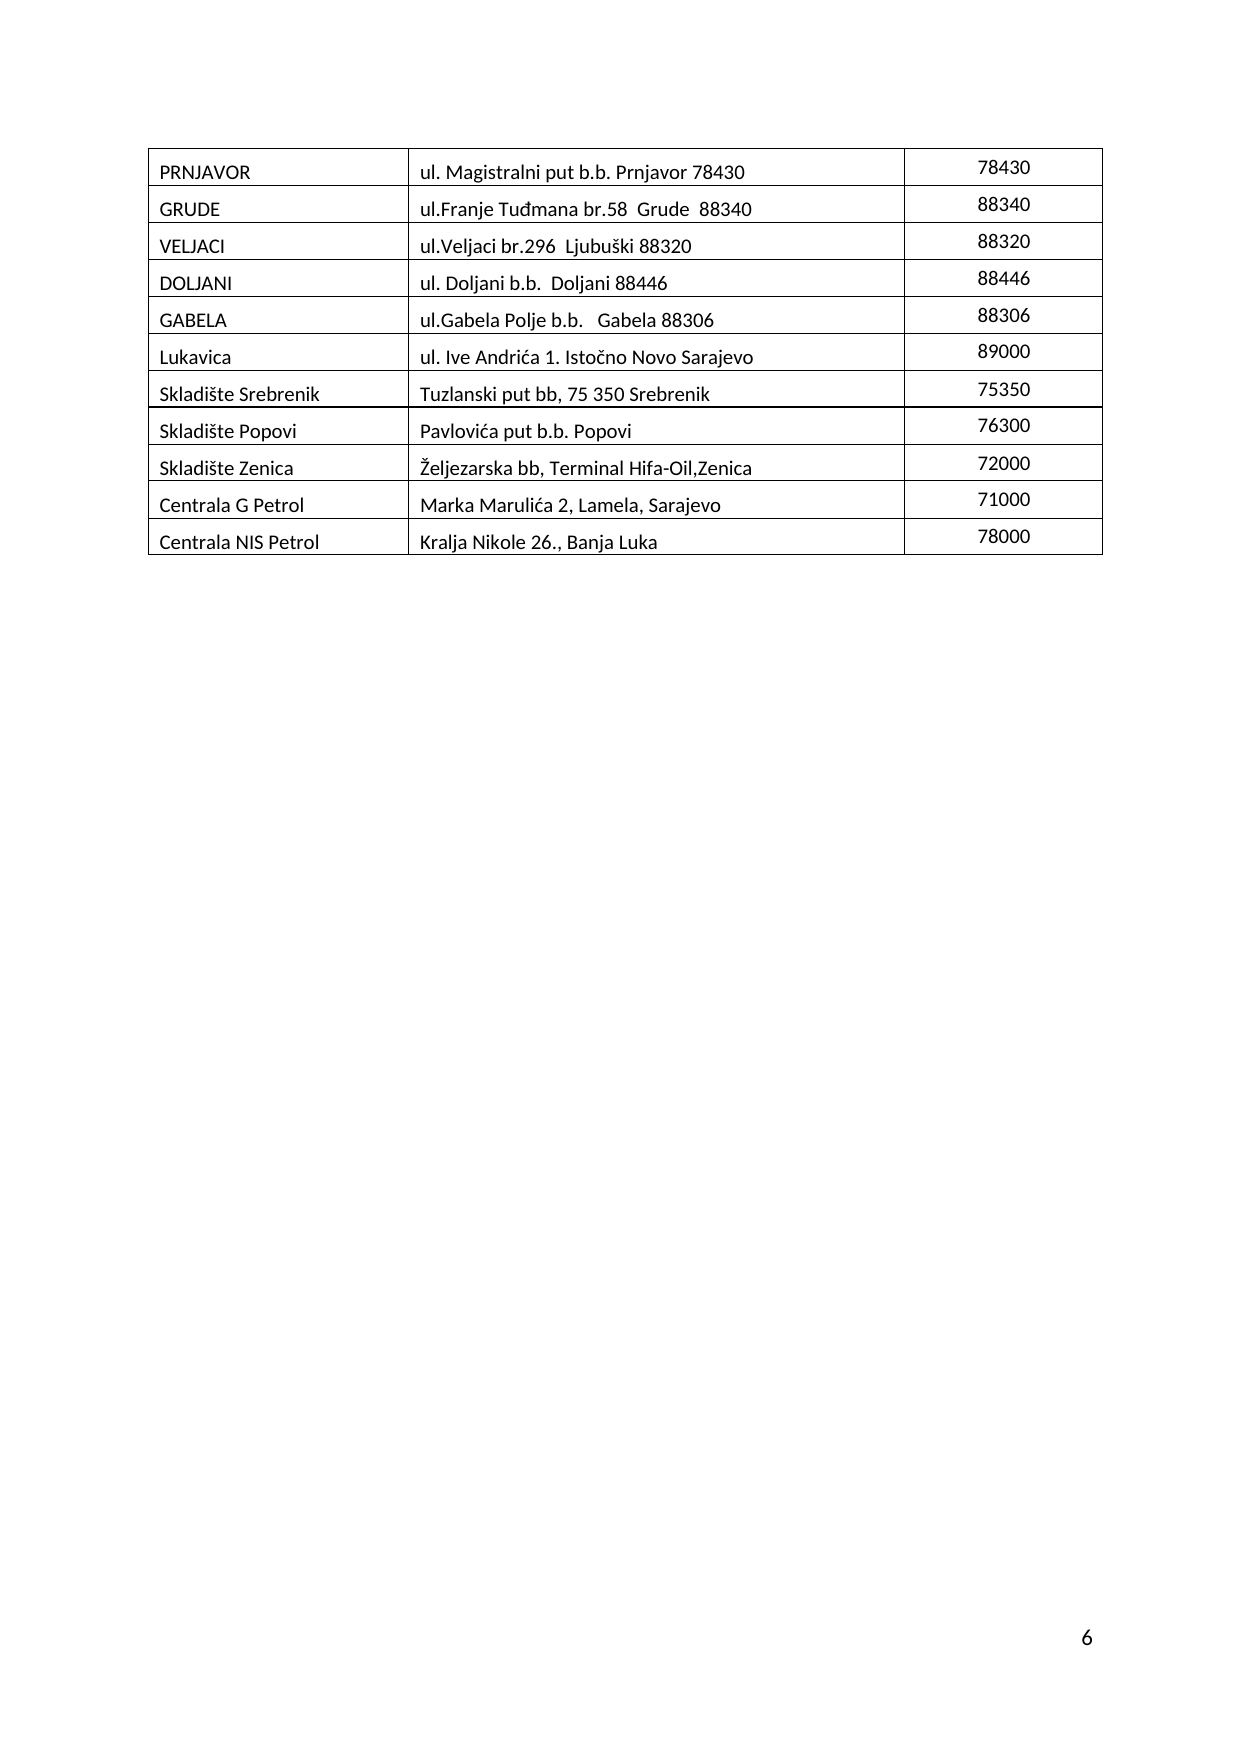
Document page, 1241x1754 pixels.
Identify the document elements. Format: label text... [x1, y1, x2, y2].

table_cell 71000 [905, 481, 1102, 517]
table_cell Skladište Srebrenik [149, 371, 408, 406]
table_cell DOLJANI [149, 260, 408, 296]
table_cell GABELA [149, 297, 408, 332]
table_cell Tuzlanski put bb, 75 350 Srebrenik [409, 371, 904, 406]
table_cell Skladište Popovi [149, 408, 408, 443]
table_cell Marka Marulića 2, Lamela, Sarajevo [409, 481, 904, 517]
table_cell ul. Doljani b.b. Doljani 88446 [409, 260, 904, 296]
table_cell Centrala NIS Petrol [149, 519, 408, 554]
table_cell 78430 [905, 149, 1102, 184]
table_cell Lukavica [149, 334, 408, 369]
table_cell Skladište Zenica [149, 445, 408, 480]
table_cell 88340 [905, 186, 1102, 222]
table_cell Centrala G Petrol [149, 481, 408, 517]
table_cell 72000 [905, 445, 1102, 480]
table_cell GRUDE [149, 186, 408, 222]
table_cell ul. Magistralni put b.b. Prnjavor 78430 [409, 149, 904, 184]
table_cell 88320 [905, 223, 1102, 258]
table_cell Kralja Nikole 26., Banja Luka [409, 519, 904, 554]
table_cell ul. Ive Andrića 1. Istočno Novo Sarajevo [409, 334, 904, 369]
table_cell VELJACI [149, 223, 408, 258]
table_cell 89000 [905, 334, 1102, 369]
table_cell 88446 [905, 260, 1102, 296]
table_cell ul.Franje Tuđmana br.58 Grude 88340 [409, 186, 904, 222]
table_cell Pavlovića put b.b. Popovi [409, 408, 904, 443]
table_cell 76300 [905, 408, 1102, 443]
table_cell 88306 [905, 297, 1102, 332]
table_cell 78000 [905, 519, 1102, 554]
table_cell PRNJAVOR [149, 149, 408, 184]
table_cell 75350 [905, 371, 1102, 406]
table_cell Željezarska bb, Terminal Hifa-Oil,Zenica [409, 445, 904, 480]
table_cell ul.Gabela Polje b.b. Gabela 88306 [409, 297, 904, 332]
table_cell ul.Veljaci br.296 Ljubuški 88320 [409, 223, 904, 258]
